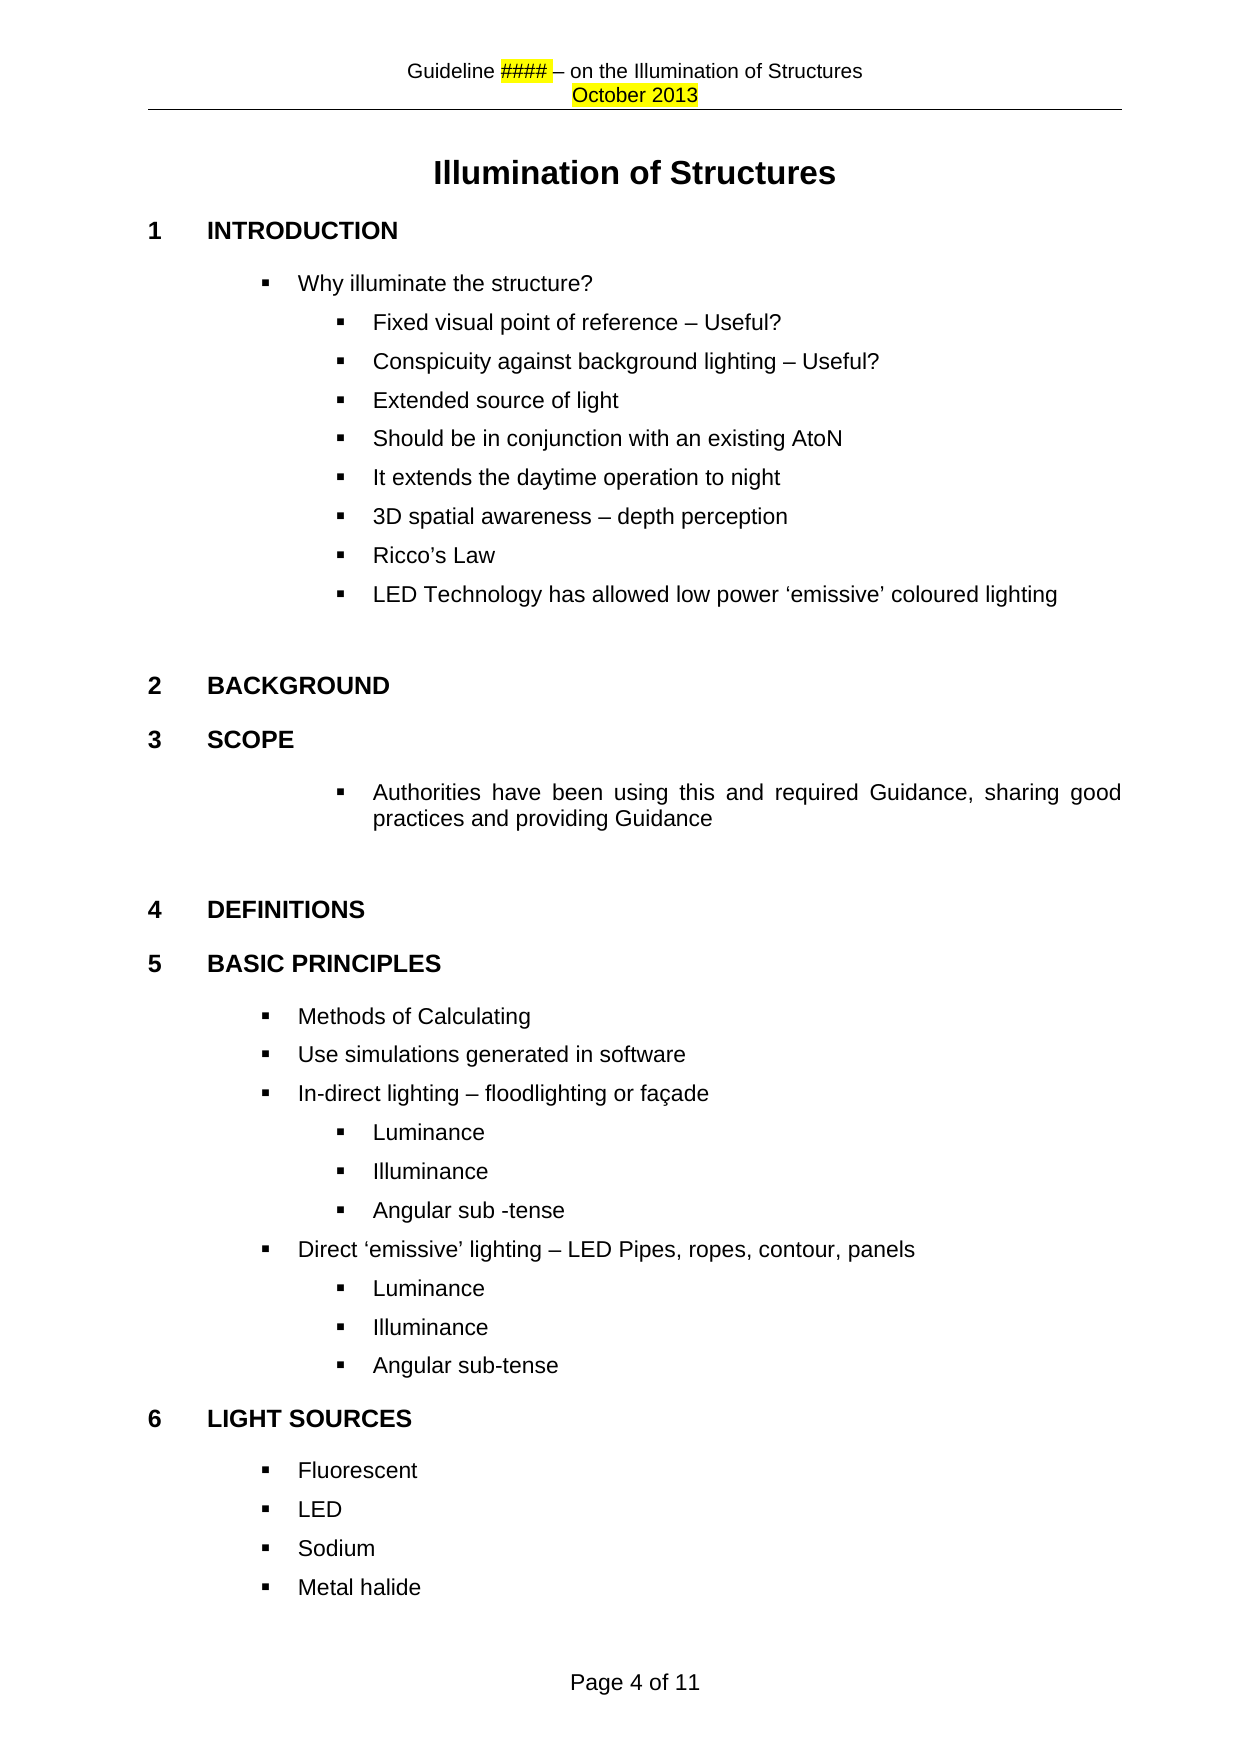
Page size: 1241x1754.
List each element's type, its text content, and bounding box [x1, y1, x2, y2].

subtitle background [148, 671, 1122, 700]
list 3D spatial awareness – depth perception [335, 503, 1122, 529]
list Conspicuity against background lighting – Useful? [335, 348, 1122, 374]
list Use simulations generated in software [260, 1041, 1122, 1068]
list Methods of Calculating [260, 1003, 1122, 1029]
list Sodium [260, 1535, 1122, 1561]
list Ricco’s Law [335, 542, 1122, 568]
list Luminance [335, 1119, 1122, 1146]
list Luminance [335, 1274, 1122, 1301]
list Why illuminate the structure? [260, 270, 1122, 296]
list Authorities have been using this and required Guidance, sharing good practices and providing Guidance [335, 778, 1122, 831]
title Illumination of Structures [148, 153, 1122, 191]
list Fixed visual point of reference – Useful? [335, 309, 1122, 335]
list Extended source of light [335, 387, 1122, 413]
list Angular sub -tense [335, 1197, 1122, 1223]
subtitle basic principles [148, 949, 1122, 978]
list In-direct lighting – floodlighting or façade [260, 1080, 1122, 1107]
list LED [260, 1496, 1122, 1523]
list Angular sub-tense [335, 1352, 1122, 1379]
list Illuminance [335, 1313, 1122, 1340]
subtitle light sources [148, 1404, 1122, 1432]
list Fluorescent [260, 1457, 1122, 1484]
list Direct ‘emissive’ lighting – LED Pipes, ropes, contour, panels [260, 1236, 1122, 1262]
list LED Technology has allowed low power ‘emissive’ coloured lighting [335, 581, 1122, 607]
list Illuminance [335, 1158, 1122, 1184]
list It extends the daytime operation to night [335, 464, 1122, 491]
list Should be in conjunction with an existing AtoN [335, 425, 1122, 452]
subtitle definitions [148, 895, 1122, 924]
subtitle Introduction [148, 216, 1122, 245]
subtitle scope [148, 725, 1122, 753]
list Metal halide [260, 1574, 1122, 1600]
